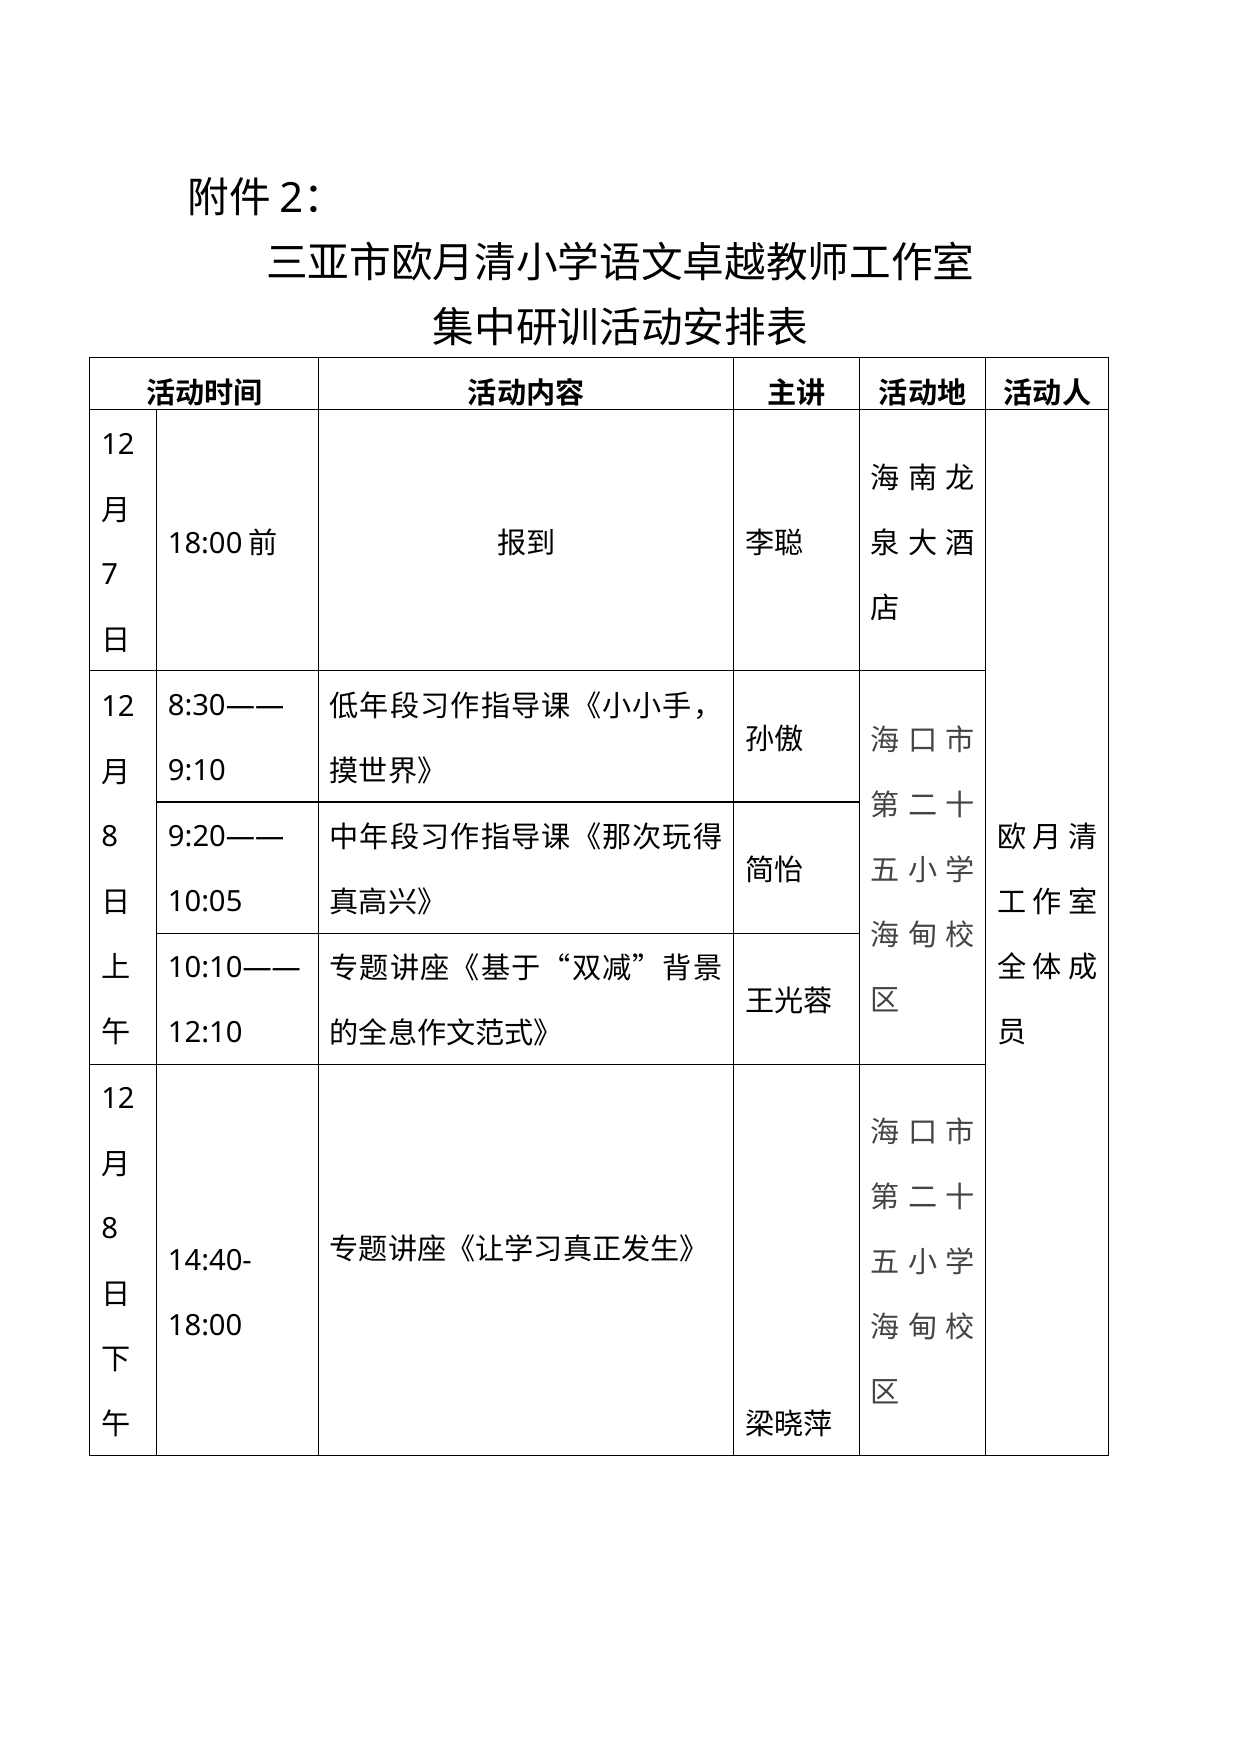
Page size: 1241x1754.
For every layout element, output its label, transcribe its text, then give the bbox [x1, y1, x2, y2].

table_cell 海口市第二十五小学海甸校区 [860, 1065, 985, 1454]
table_cell 14:40-18:00 [157, 1065, 318, 1454]
table_cell 低年段习作指导课《小小手，摸世界》 [319, 671, 733, 801]
table_header 主讲 [734, 358, 859, 409]
table_cell 10:10——12:10 [157, 934, 318, 1063]
table_cell 王光蓉 [734, 934, 859, 1063]
table_header 活动时间 [90, 358, 318, 409]
table_cell 李聪 [734, 410, 859, 670]
table_cell 8:30—— 9:10 [157, 671, 318, 801]
table_cell 9:20—— 10:05 [157, 803, 318, 932]
table_cell 报到 [319, 410, 733, 670]
table_cell 海南龙泉大酒店 [860, 410, 985, 670]
table_cell 专题讲座《让学习真正发生》 [319, 1065, 733, 1454]
text 三亚市欧月清小学语文卓越教师工作室 [187, 227, 1053, 292]
text 附件2： [187, 162, 1053, 227]
table_cell 简怡 [734, 803, 859, 932]
table_cell 海口市第二十五小学海甸校区 [860, 671, 985, 1063]
table_cell 梁晓萍 [734, 1065, 859, 1454]
table_cell 12月8日下午 [90, 1065, 156, 1454]
text 集中研训活动安排表 [187, 292, 1053, 357]
table_cell 欧月清工作室全体成员 [986, 410, 1108, 1454]
table_cell 专题讲座《基于“双减”背景的全息作文范式》 [319, 934, 733, 1063]
table_cell 12月8日上午 [90, 671, 156, 1063]
table_header 活动地点 [860, 358, 985, 409]
table_header 活动内容 [319, 358, 733, 409]
table_cell 中年段习作指导课《那次玩得真高兴》 [319, 803, 733, 932]
table_cell 孙傲 [734, 671, 859, 801]
table_cell 12月7日 [90, 410, 156, 670]
table_cell 18:00前 [157, 410, 318, 670]
table_header 活动人员 [986, 358, 1108, 409]
